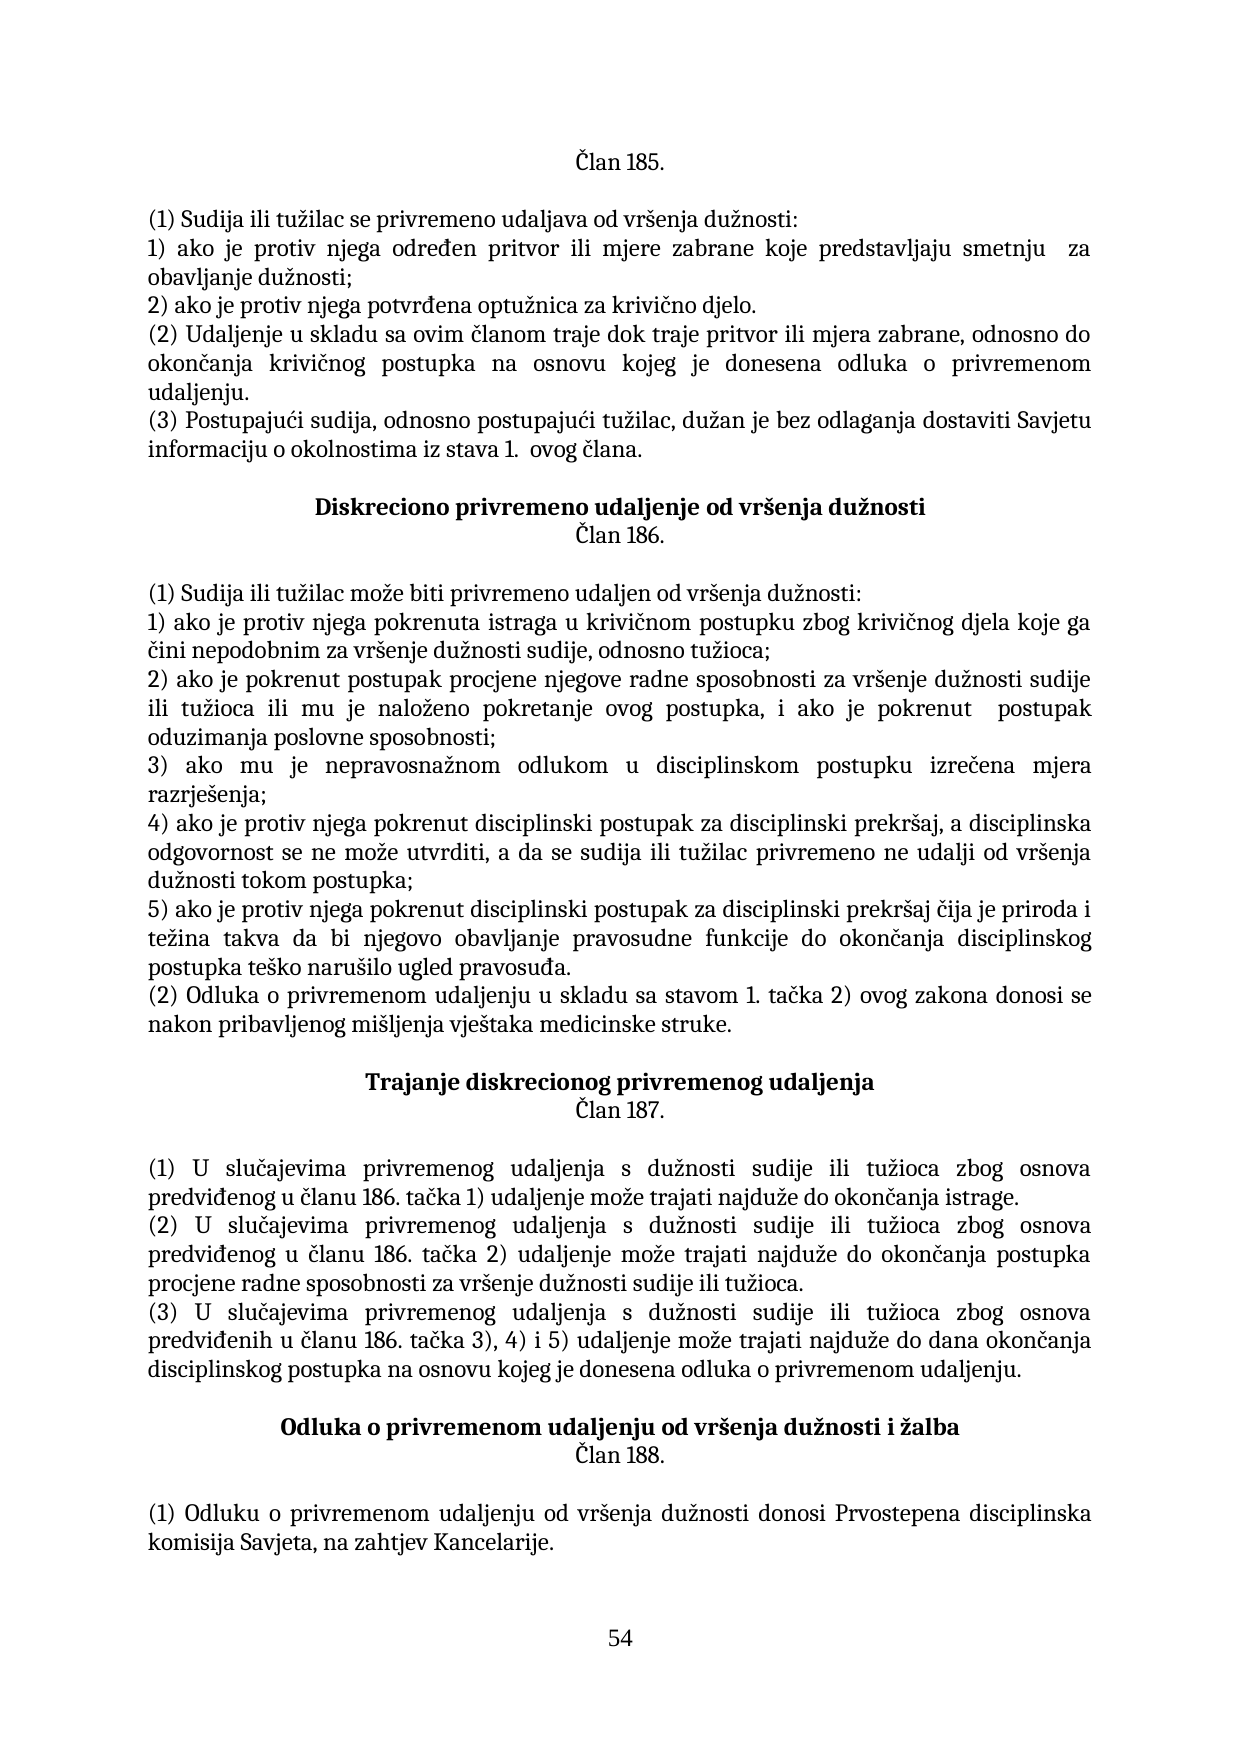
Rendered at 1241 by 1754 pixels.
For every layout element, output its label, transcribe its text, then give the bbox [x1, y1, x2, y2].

text 3) ako mu je nepravosnažnom odlukom u disciplinskom postupku izrečena mjera razrješenja; [148, 751, 1093, 809]
text Član 185. [148, 148, 1093, 176]
text Odluka o privremenom udaljenju od vršenja dužnosti i žalba [148, 1413, 1093, 1441]
text Trajanje diskrecionog privremenog udaljenja [148, 1068, 1093, 1096]
text (2) Udaljenje u skladu sa ovim članom traje dok traje pritvor ili mjera zabrane, odnosno do okončanja krivičnog postupka na osnovu kojeg je donesena odluka o privremenom udaljenju. [148, 320, 1093, 406]
text (3) Postupajući sudija, odnosno postupajući tužilac, dužan je bez odlaganja dostaviti Savjetu informaciju o okolnostima iz stava 1. ovog člana. [148, 406, 1093, 464]
text 1) ako je protiv njega pokrenuta istraga u krivičnom postupku zbog krivičnog djela koje ga čini nepodobnim za vršenje dužnosti sudije, odnosno tužioca; [148, 608, 1093, 665]
text 2) ako je pokrenut postupak procjene njegove radne sposobnosti za vršenje dužnosti sudije ili tužioca ili mu je naloženo pokretanje ovog postupka, i ako je pokrenut postupak oduzimanja poslovne sposobnosti; [148, 665, 1093, 751]
text 2) ako je protiv njega potvrđena optužnica za krivično djelo. [148, 291, 1093, 320]
text (1) Odluku o privremenom udaljenju od vršenja dužnosti donosi Prvostepena disciplinska komisija Savjeta, na zahtjev Kancelarije. [148, 1499, 1093, 1556]
text 1) ako je protiv njega određen pritvor ili mjere zabrane koje predstavljaju smetnju za obavljanje dužnosti; [148, 234, 1093, 291]
text 5) ako je protiv njega pokrenut disciplinski postupak za disciplinski prekršaj čija je priroda i težina takva da bi njegovo obavljanje pravosudne funkcije do okončanja disciplinskog postupka teško narušilo ugled pravosuđa. [148, 895, 1093, 981]
text (2) U slučajevima privremenog udaljenja s dužnosti sudije ili tužioca zbog osnova predviđenog u članu 186. tačka 2) udaljenje može trajati najduže do okončanja postupka procjene radne sposobnosti za vršenje dužnosti sudije ili tužioca. [148, 1211, 1093, 1298]
text (1) Sudija ili tužilac može biti privremeno udaljen od vršenja dužnosti: [148, 579, 1093, 608]
text Član 187. [148, 1096, 1093, 1125]
text (2) Odluka o privremenom udaljenju u skladu sa stavom 1. tačka 2) ovog zakona donosi se nakon pribavljenog mišljenja vještaka medicinske struke. [148, 981, 1093, 1039]
text (3) U slučajevima privremenog udaljenja s dužnosti sudije ili tužioca zbog osnova predviđenih u članu 186. tačka 3), 4) i 5) udaljenje može trajati najduže do dana okončanja disciplinskog postupka na osnovu kojeg je donesena odluka o privremenom udaljenju. [148, 1298, 1093, 1384]
text (1) U slučajevima privremenog udaljenja s dužnosti sudije ili tužioca zbog osnova predviđenog u članu 186. tačka 1) udaljenje može trajati najduže do okončanja istrage. [148, 1154, 1093, 1211]
text (1) Sudija ili tužilac se privremeno udaljava od vršenja dužnosti: [148, 205, 1093, 234]
text Član 186. [148, 521, 1093, 550]
text Član 188. [148, 1441, 1093, 1470]
text Diskreciono privremeno udaljenje od vršenja dužnosti [148, 493, 1093, 521]
text 4) ako je protiv njega pokrenut disciplinski postupak za disciplinski prekršaj, a disciplinska odgovornost se ne može utvrditi, a da se sudija ili tužilac privremeno ne udalji od vršenja dužnosti tokom postupka; [148, 809, 1093, 895]
